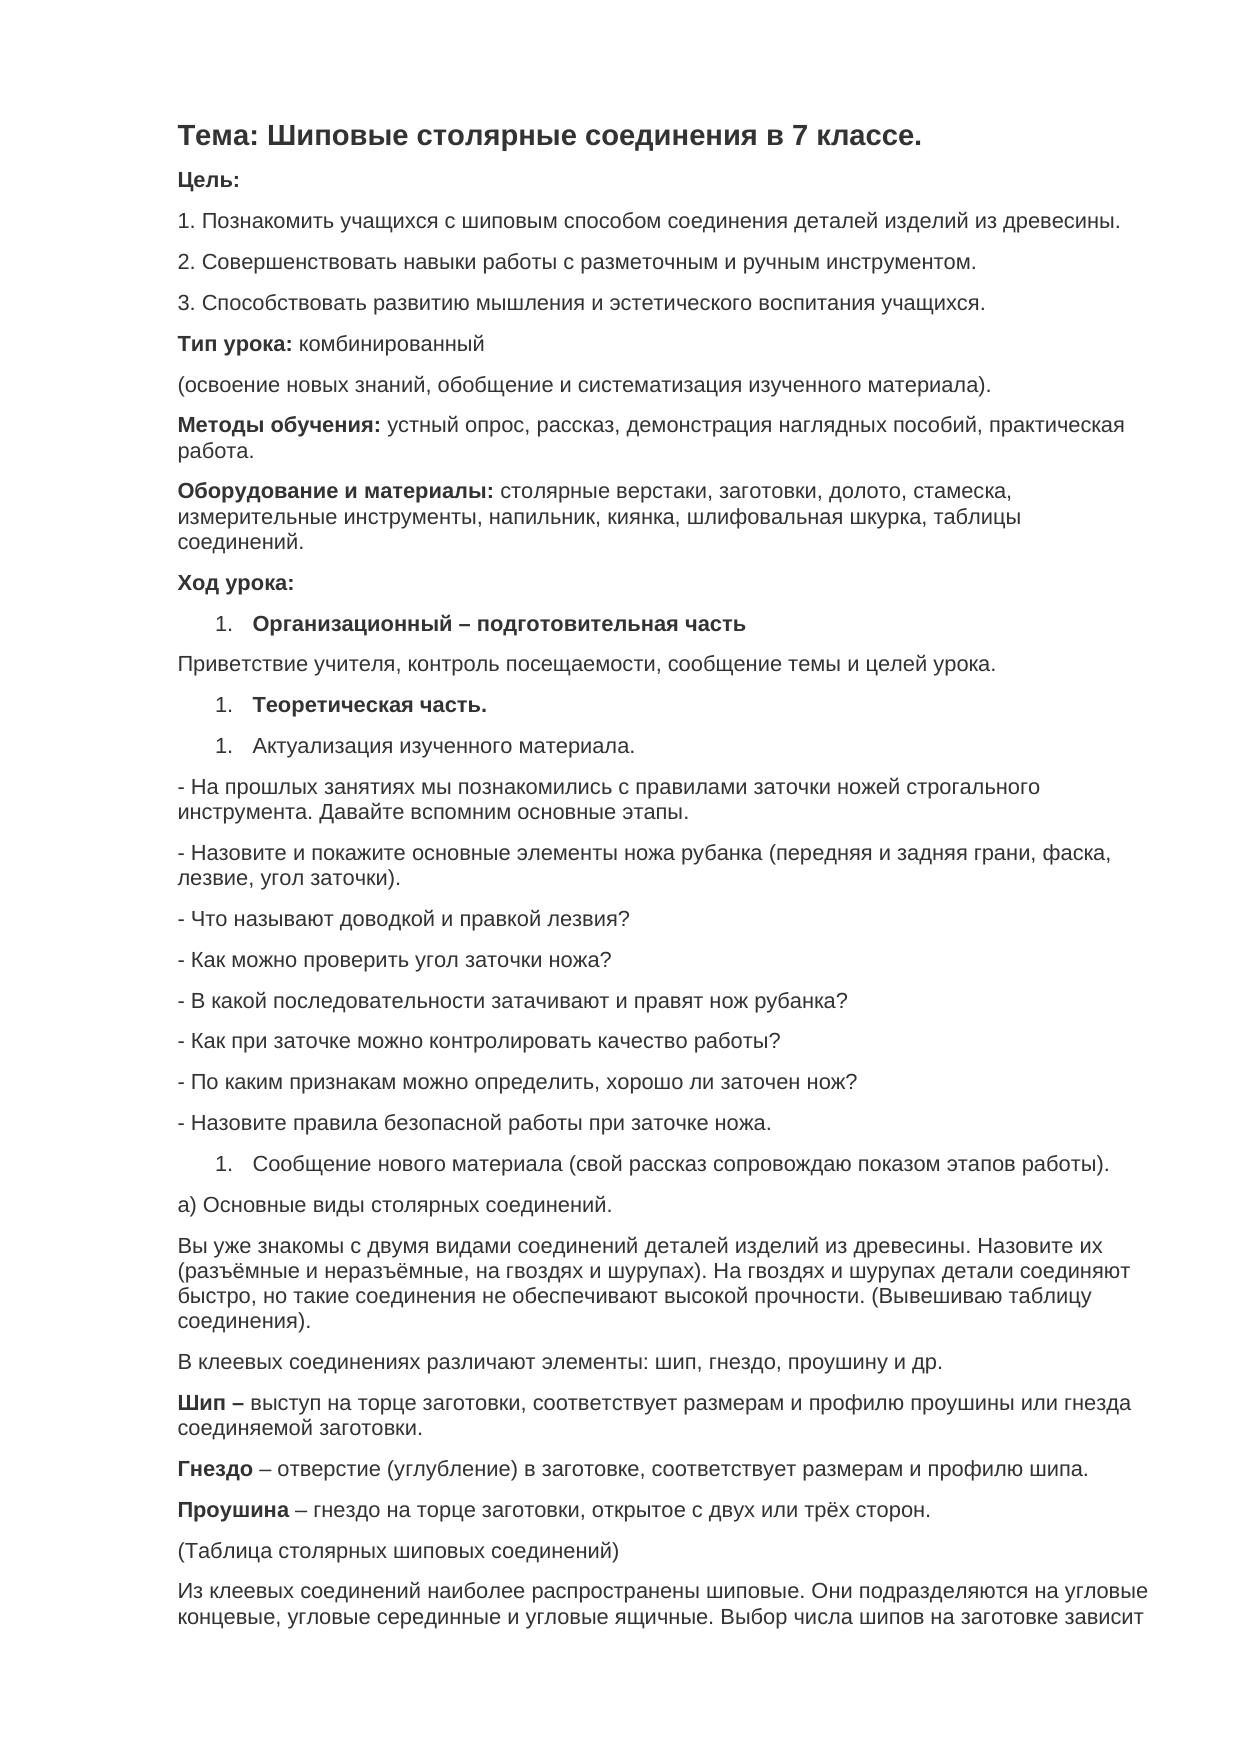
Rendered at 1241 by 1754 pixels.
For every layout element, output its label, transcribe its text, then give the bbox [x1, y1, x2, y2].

text Тема: Шиповые столярные соединения в 7 классе. [177, 118, 1152, 152]
text - Как при заточке можно контролировать качество работы? [177, 1028, 1152, 1053]
text Ход урока: [177, 569, 1152, 595]
text - Как можно проверить угол заточки ножа? [177, 947, 1152, 972]
text - Что называют доводкой и правкой лезвия? [177, 906, 1152, 931]
text Вы уже знакомы с двумя видами соединений деталей изделий из древесины. Назовите их (разъёмные и неразъёмные, на гвоздях и шурупах). На гвоздях и шурупах детали соединяют быстро, но такие соединения не обеспечивают высокой прочности. (Вывешиваю таблицу соединения). [177, 1232, 1152, 1333]
text Оборудование и материалы: столярные верстаки, заготовки, долото, стамеска, измерительные инструменты, напильник, киянка, шлифовальная шкурка, таблицы соединений. [177, 478, 1152, 554]
text 3. Способствовать развитию мышления и эстетического воспитания учащихся. [177, 290, 1152, 315]
list Организационный – подготовительная часть [215, 610, 1152, 636]
text Проушина – гнездо на торце заготовки, открытое с двух или трёх сторон. [177, 1497, 1152, 1522]
text - Назовите правила безопасной работы при заточке ножа. [177, 1110, 1152, 1135]
text (освоение новых знаний, обобщение и систематизация изученного материала). [177, 371, 1152, 397]
text Приветствие учителя, контроль посещаемости, сообщение темы и целей урока. [177, 651, 1152, 676]
list Сообщение нового материала (свой рассказ сопровождаю показом этапов работы). [215, 1151, 1152, 1176]
text - На прошлых занятиях мы познакомились с правилами заточки ножей строгального инструмента. Давайте вспомним основные этапы. [177, 774, 1152, 824]
text - По каким признакам можно определить, хорошо ли заточен нож? [177, 1069, 1152, 1094]
text 2. Совершенствовать навыки работы с разметочным и ручным инструментом. [177, 249, 1152, 274]
list Актуализация изученного материала. [215, 733, 1152, 758]
text - В какой последовательности затачивают и правят нож рубанка? [177, 987, 1152, 1013]
text - Назовите и покажите основные элементы ножа рубанка (передняя и задняя грани, фаска, лезвие, угол заточки). [177, 840, 1152, 890]
text Шип – выступ на торце заготовки, соответствует размерам и профилю проушины или гнезда соединяемой заготовки. [177, 1390, 1152, 1440]
text Цель: [177, 167, 1152, 192]
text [177, 1578, 1152, 1629]
text (Таблица столярных шиповых соединений) [177, 1537, 1152, 1563]
text Тип урока: комбинированный [177, 331, 1152, 356]
list Теоретическая часть. [215, 692, 1152, 717]
text 1. Познакомить учащихся с шиповым способом соединения деталей изделий из древесины. [177, 208, 1152, 233]
text а) Основные виды столярных соединений. [177, 1192, 1152, 1217]
text Гнездо – отверстие (углубление) в заготовке, соответствует размерам и профилю шипа. [177, 1456, 1152, 1481]
text Методы обучения: устный опрос, рассказ, демонстрация наглядных пособий, практическая работа. [177, 412, 1152, 463]
text В клеевых соединениях различают элементы: шип, гнездо, проушину и др. [177, 1349, 1152, 1374]
